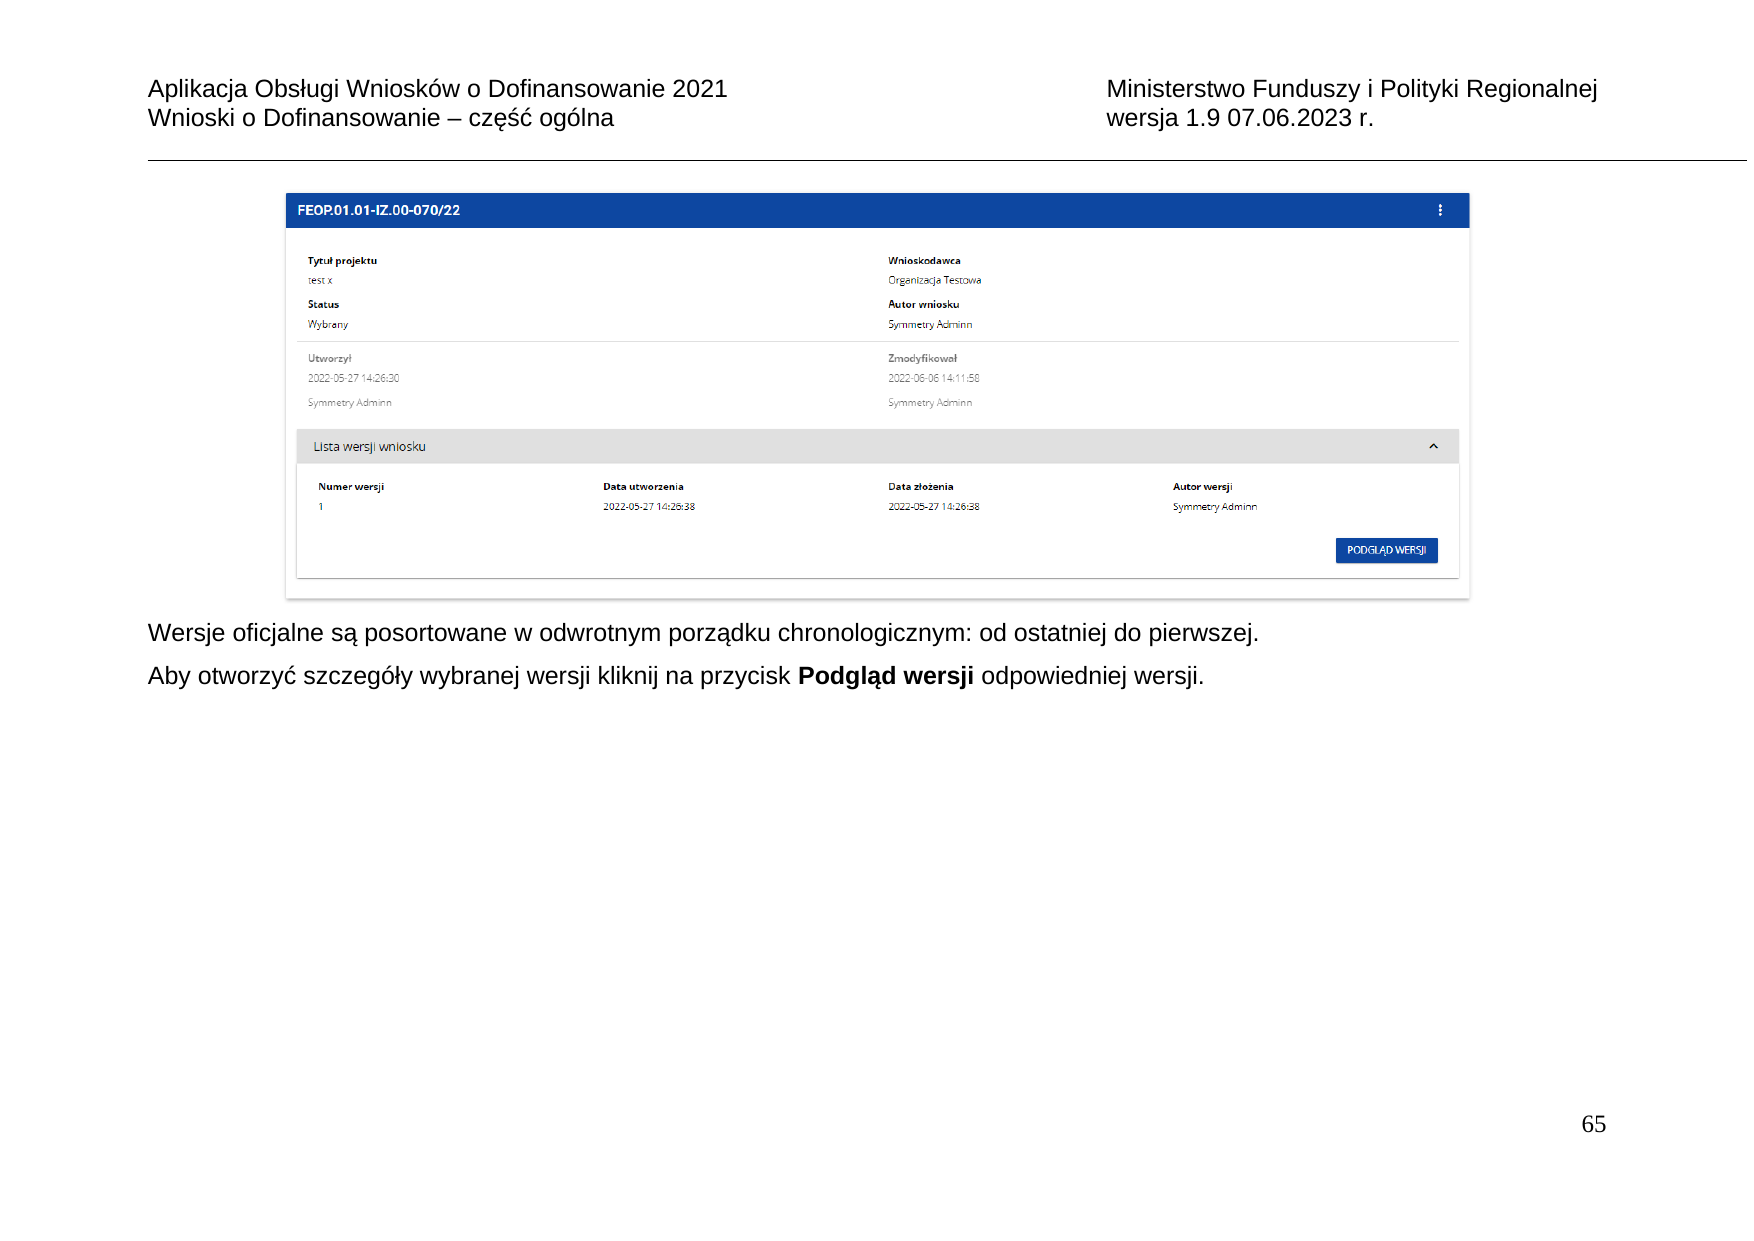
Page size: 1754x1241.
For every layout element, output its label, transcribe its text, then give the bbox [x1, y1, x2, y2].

text Aby otworzyć szczegóły wybranej wersji kliknij na przycisk Podgląd wersji odpowiedniej wersji. [148, 661, 1606, 690]
picture [280, 189, 1474, 604]
text Wersje oficjalne są posortowane w odwrotnym porządku chronologicznym: od ostatniej do pierwszej. [148, 618, 1606, 647]
